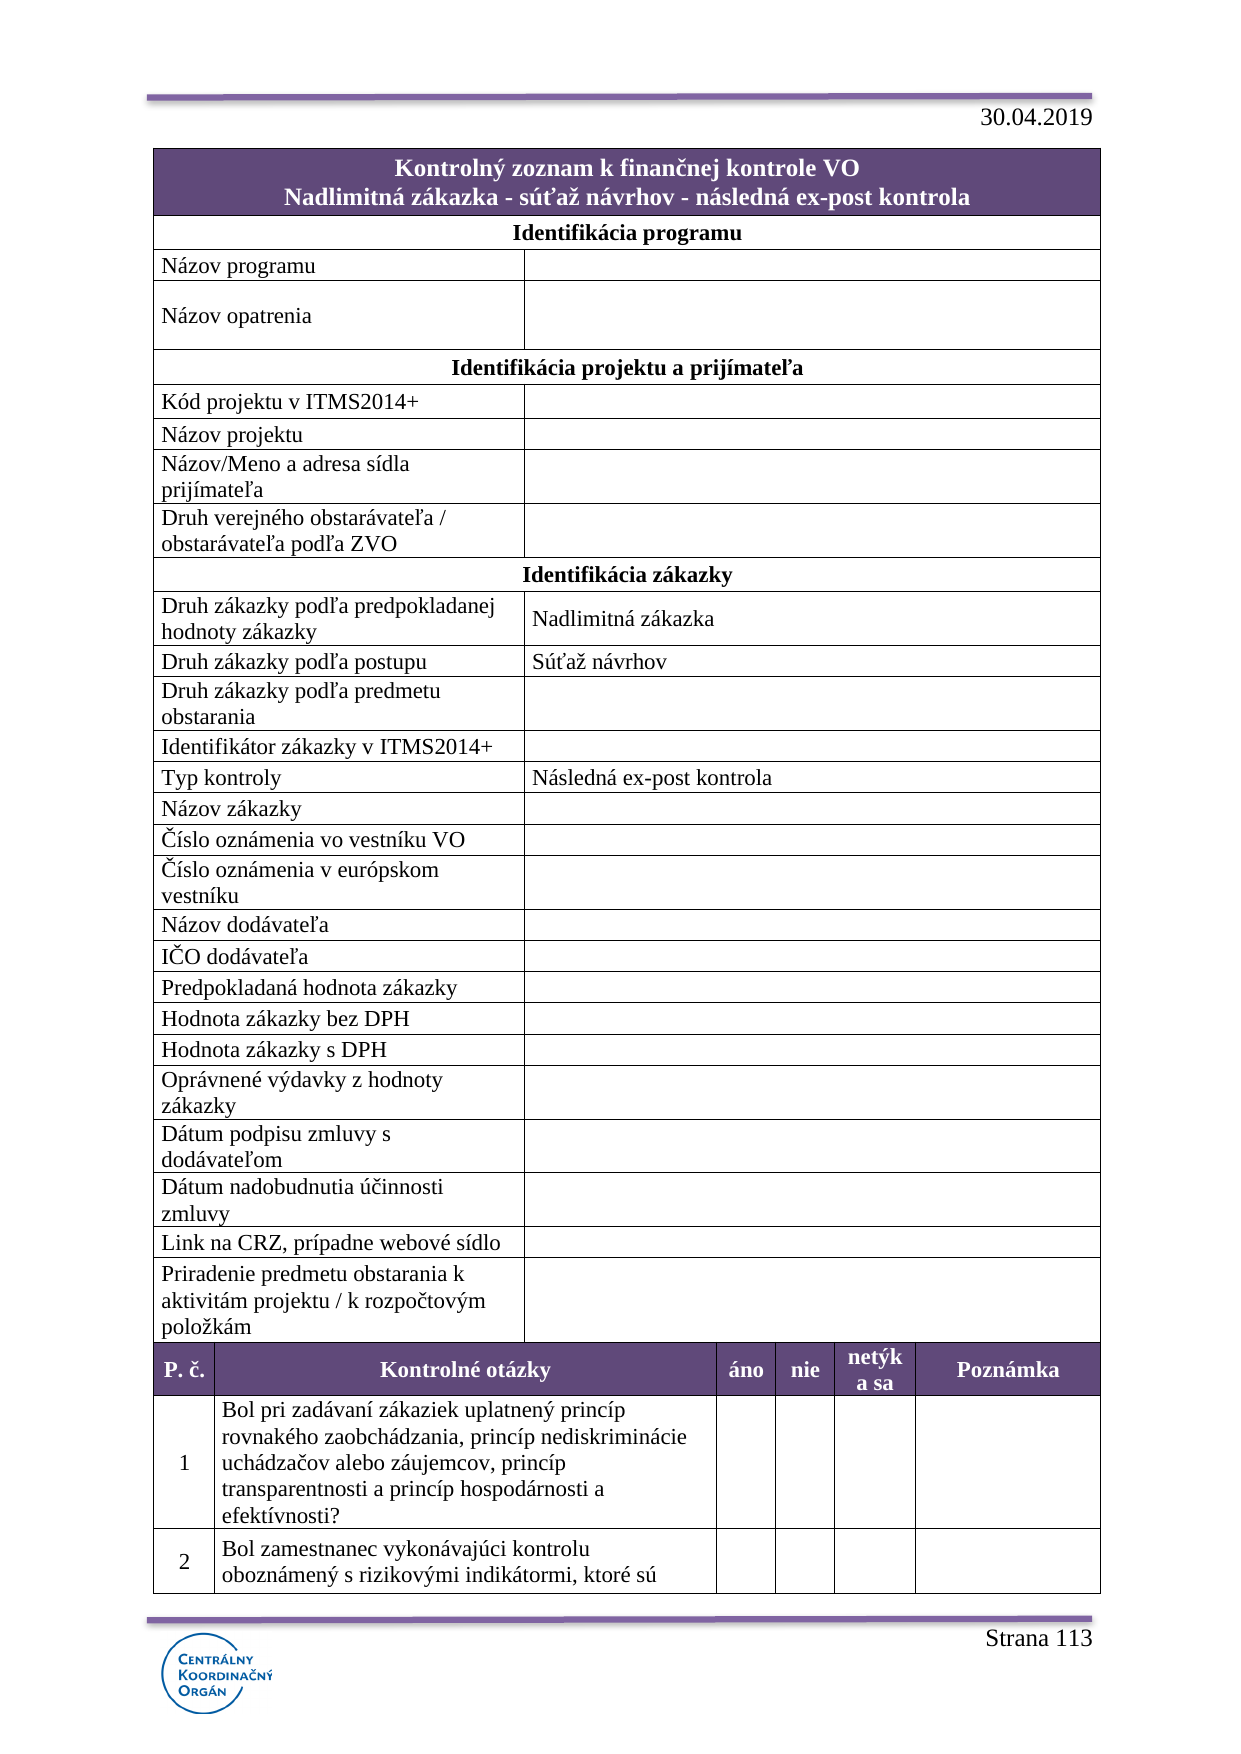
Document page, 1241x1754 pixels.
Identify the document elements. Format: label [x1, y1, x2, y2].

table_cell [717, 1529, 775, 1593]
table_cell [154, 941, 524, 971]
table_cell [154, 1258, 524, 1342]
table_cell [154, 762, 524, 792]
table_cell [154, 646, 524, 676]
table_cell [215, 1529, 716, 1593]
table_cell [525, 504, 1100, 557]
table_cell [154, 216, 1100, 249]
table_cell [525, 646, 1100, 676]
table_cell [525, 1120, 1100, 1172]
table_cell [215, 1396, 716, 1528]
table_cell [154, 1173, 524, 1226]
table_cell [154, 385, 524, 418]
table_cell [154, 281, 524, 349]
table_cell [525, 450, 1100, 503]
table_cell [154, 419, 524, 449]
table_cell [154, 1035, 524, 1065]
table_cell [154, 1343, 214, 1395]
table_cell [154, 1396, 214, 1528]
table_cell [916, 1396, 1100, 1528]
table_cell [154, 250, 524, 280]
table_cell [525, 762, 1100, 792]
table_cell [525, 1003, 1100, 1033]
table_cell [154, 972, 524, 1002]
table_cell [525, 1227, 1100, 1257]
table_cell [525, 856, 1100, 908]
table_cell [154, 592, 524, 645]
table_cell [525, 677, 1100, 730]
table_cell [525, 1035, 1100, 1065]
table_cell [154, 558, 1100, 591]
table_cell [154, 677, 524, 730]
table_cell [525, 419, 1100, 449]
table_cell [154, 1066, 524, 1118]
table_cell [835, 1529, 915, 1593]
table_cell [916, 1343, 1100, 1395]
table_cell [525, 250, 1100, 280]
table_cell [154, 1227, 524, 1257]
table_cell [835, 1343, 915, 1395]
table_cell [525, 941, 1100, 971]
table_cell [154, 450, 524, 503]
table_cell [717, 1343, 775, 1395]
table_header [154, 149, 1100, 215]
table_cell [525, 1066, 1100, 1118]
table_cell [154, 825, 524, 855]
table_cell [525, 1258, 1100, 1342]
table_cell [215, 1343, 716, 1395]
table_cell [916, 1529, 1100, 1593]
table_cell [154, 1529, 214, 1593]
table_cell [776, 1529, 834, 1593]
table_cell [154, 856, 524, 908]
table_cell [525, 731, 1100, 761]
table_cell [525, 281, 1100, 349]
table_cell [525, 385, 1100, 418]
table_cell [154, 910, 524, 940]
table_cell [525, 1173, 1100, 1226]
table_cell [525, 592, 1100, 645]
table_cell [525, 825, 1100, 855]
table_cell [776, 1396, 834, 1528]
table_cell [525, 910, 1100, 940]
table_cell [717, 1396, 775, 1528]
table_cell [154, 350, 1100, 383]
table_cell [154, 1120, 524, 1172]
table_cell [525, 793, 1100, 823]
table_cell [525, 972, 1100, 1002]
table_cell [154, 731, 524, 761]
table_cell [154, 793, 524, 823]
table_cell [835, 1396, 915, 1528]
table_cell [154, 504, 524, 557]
picture [159, 1631, 272, 1713]
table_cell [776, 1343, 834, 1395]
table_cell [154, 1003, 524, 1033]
